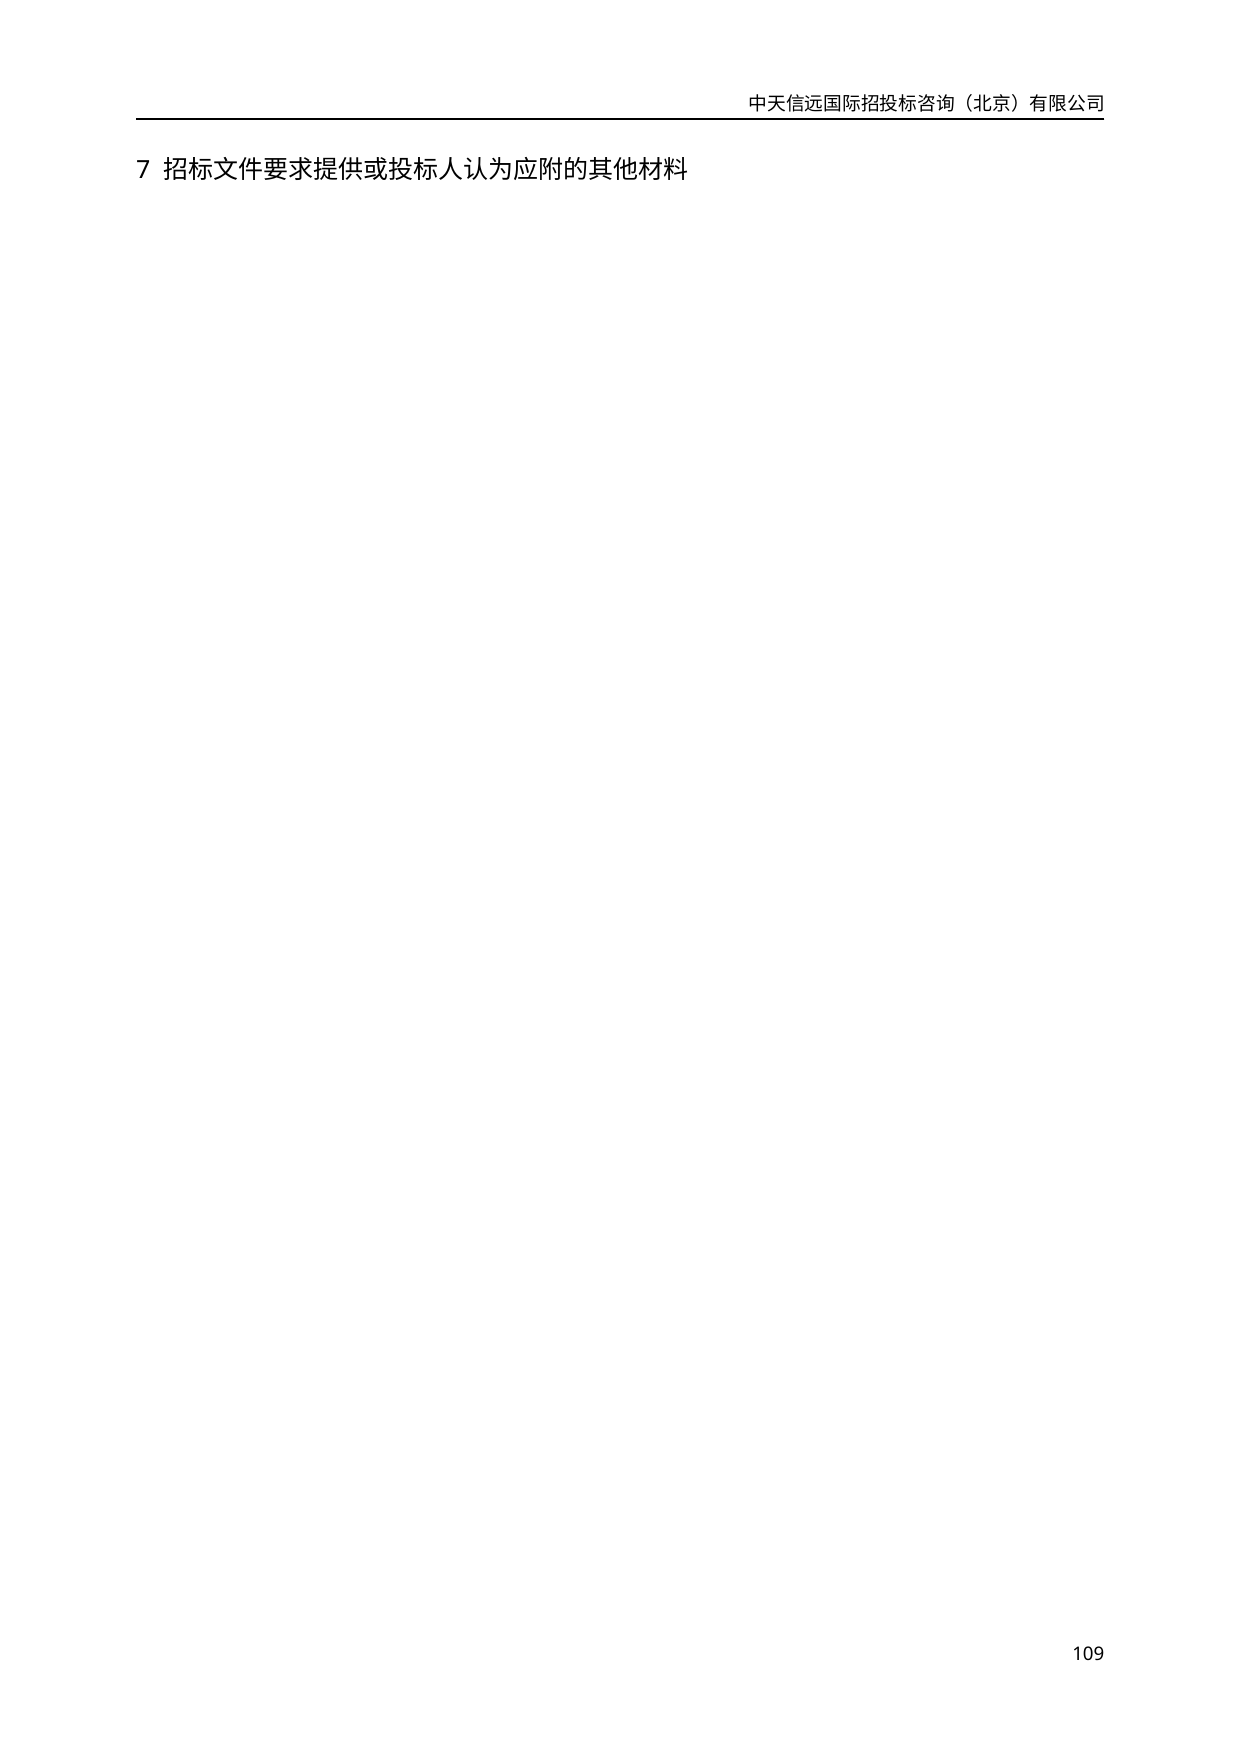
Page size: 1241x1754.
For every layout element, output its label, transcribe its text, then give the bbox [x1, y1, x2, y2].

text 7 招标文件要求提供或投标人认为应附的其他材料 [136, 150, 1104, 186]
